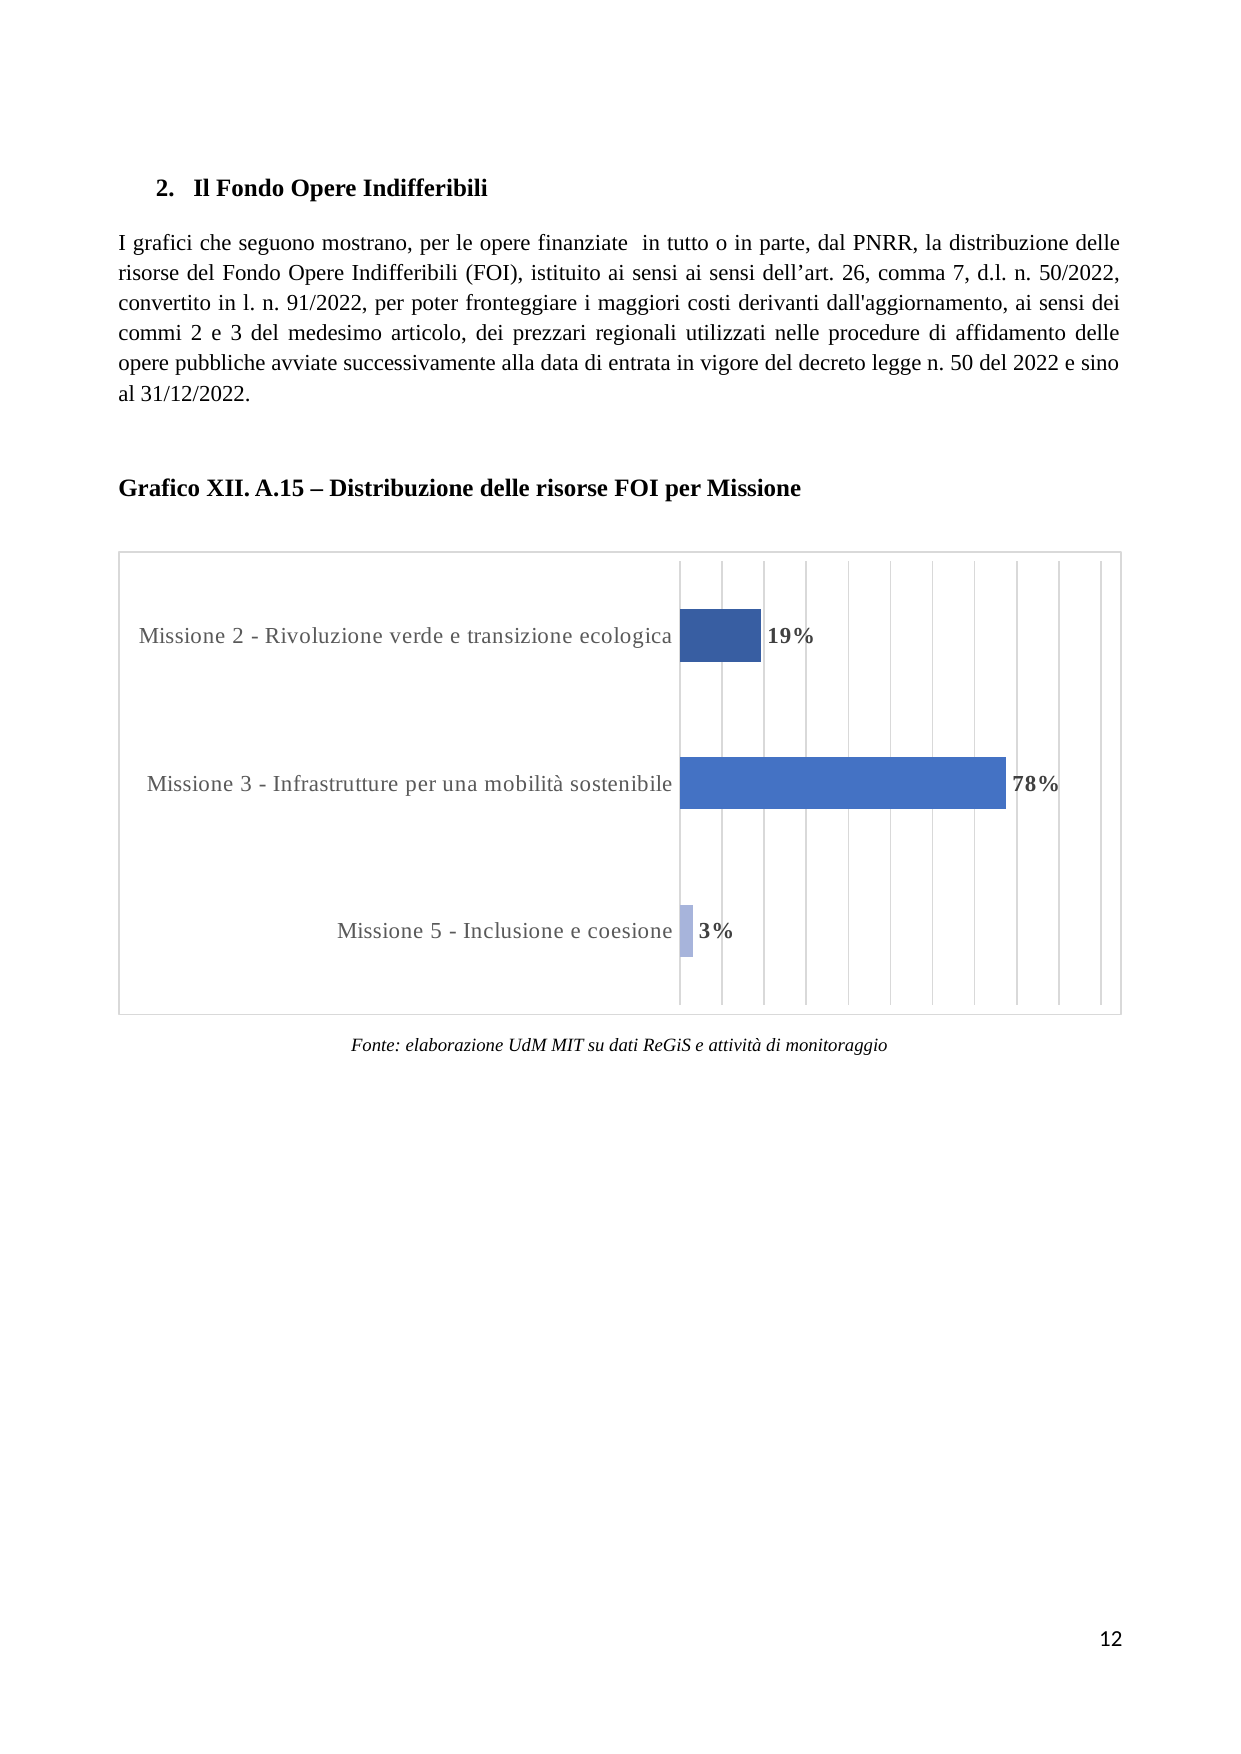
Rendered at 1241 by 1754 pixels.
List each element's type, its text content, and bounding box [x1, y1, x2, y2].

text I grafici che seguono mostrano, per le opere finanziate in tutto o in parte, dal PNRR, la distribuzione delle risorse del Fondo Opere Indifferibili (FOI), istituito ai sensi ai sensi dell’art. 26, comma 7, d.l. n. 50/2022, convertito in l. n. 91/2022, per poter fronteggiare i maggiori costi derivanti dall'aggiornamento, ai sensi dei commi 2 e 3 del medesimo articolo, dei prezzari regionali utilizzati nelle procedure di affidamento delle opere pubbliche avviate successivamente alla data di entrata in vigore del decreto legge n. 50 del 2022 e sino al 31/12/2022. [118, 229, 1122, 406]
subtitle Grafico XII. A.15 – Distribuzione delle risorse FOI per Missione [118, 473, 1122, 502]
text Fonte: elaborazione UdM MIT su dati ReGiS e attività di monitoraggio [118, 1034, 1122, 1056]
subtitle Il Fondo Opere Indifferibili [156, 173, 1122, 201]
